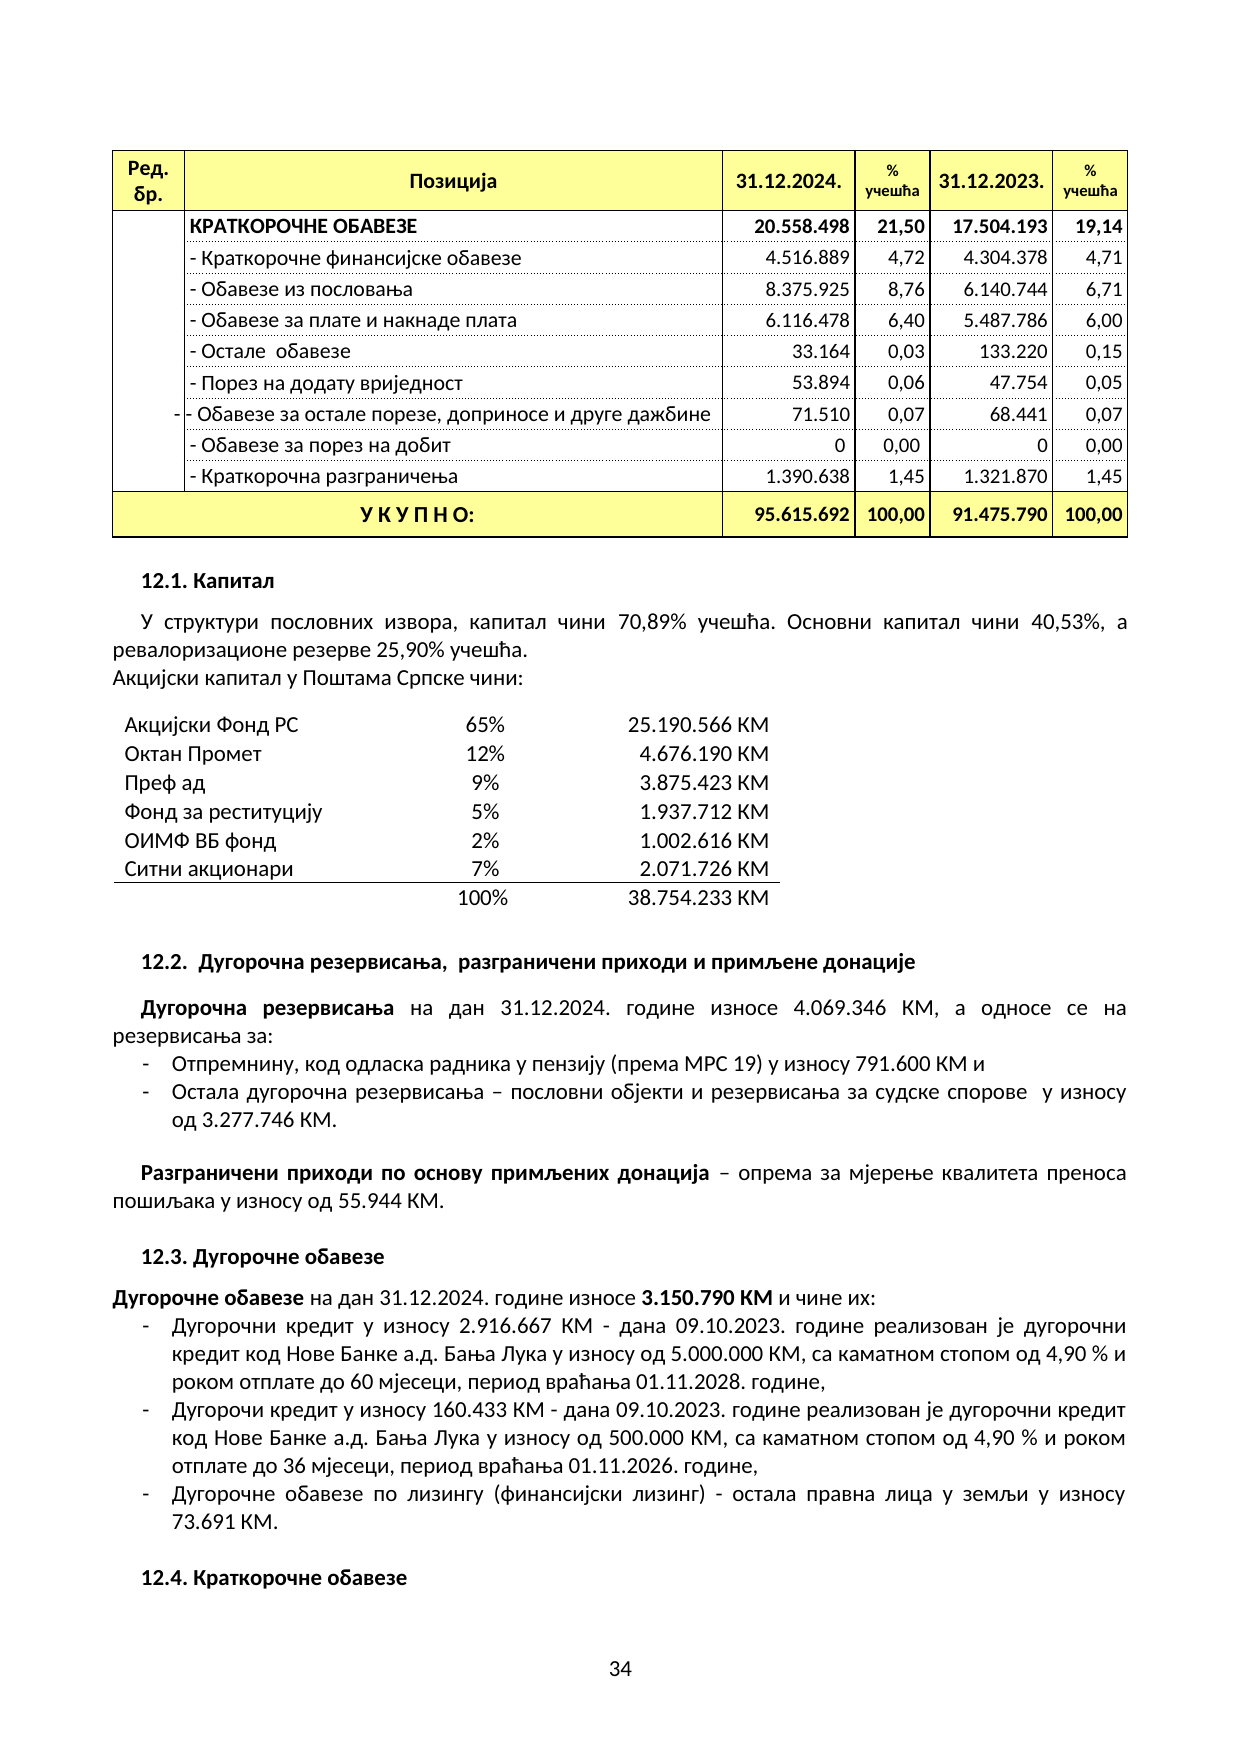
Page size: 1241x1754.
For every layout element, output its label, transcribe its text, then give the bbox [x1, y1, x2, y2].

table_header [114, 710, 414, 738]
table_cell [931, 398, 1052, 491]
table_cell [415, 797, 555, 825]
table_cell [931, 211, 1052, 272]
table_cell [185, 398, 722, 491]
list Дугорочни кредит у износу 2.916.667 КМ - дана 09.10.2023. године реализован је дугорочни кредит код Нове Банке а.д. Бања Лука у износу од 5.000.000 КМ, са каматном стопом од 4,90 % и роком отплате до 60 мјесеци, период враћања 01.11.2028. године, [142, 1311, 1128, 1395]
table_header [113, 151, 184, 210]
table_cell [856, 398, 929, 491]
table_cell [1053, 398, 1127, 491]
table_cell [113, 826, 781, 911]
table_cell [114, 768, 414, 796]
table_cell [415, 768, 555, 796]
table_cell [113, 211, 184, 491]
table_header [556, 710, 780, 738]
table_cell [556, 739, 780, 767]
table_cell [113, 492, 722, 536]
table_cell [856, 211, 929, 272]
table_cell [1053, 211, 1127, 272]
subtitle 12.1. Капитал [141, 566, 1128, 594]
text Акцијски капитал у Поштама Српске чини: [112, 663, 1128, 691]
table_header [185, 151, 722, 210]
list Oстала дугорочна резервисања – пословни објекти и резервисања за судске спорове у износу од 3.277.746 КМ. [142, 1077, 1128, 1133]
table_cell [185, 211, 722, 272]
text Дугорочна резервисања на дан 31.12.2024. године износе 4.069.346 КМ, а односе се на резервисања за: [112, 993, 1128, 1049]
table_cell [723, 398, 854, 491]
text Дугорочне обавезе на дан 31.12.2024. године износе 3.150.790 КМ и чине их: [112, 1283, 1128, 1311]
list Oтпремнину, код одласка радника у пензију (према МРС 19) у износу 791.600 КМ и [142, 1049, 1128, 1077]
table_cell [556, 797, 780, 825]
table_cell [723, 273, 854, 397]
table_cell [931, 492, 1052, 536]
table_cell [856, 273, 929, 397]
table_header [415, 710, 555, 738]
text Разграничени приходи по основу примљених донација – опрема за мјерење квалитета преноса пошиљака у износу од 55.944 КМ. [112, 1158, 1128, 1214]
subtitle 12.3. Дугорочне обавезе [141, 1242, 1128, 1270]
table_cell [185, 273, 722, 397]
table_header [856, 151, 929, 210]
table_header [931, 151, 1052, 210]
text У структури пословних извора, капитал чини 70,89% учешћа. Основни капитал чини 40,53%, а ревалоризационе резерве 25,90% учешћа. [112, 607, 1128, 663]
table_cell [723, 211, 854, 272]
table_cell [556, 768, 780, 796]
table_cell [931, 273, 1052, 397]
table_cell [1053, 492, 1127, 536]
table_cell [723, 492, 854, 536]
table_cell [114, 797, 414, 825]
list Дугорочи кредит у износу 160.433 КМ - дана 09.10.2023. године реализован је дугорочни кредит код Нове Банке а.д. Бања Лука у износу од 500.000 КМ, са каматном стопом од 4,90 % и роком отплате до 36 мјесеци, период враћања 01.11.2026. године, [142, 1395, 1128, 1479]
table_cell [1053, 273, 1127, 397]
list Дугорочне обавезе по лизингу (финансијски лизинг) - остала правна лица у земљи у износу 73.691 КМ. [142, 1479, 1128, 1535]
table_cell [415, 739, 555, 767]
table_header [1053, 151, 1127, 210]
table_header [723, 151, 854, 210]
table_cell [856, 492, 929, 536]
subtitle 12.2. Дугорочна резервисања, разграничени приходи и примљене донације [141, 947, 1128, 975]
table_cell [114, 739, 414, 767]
subtitle 12.4. Краткорочне обавезе [141, 1563, 1128, 1591]
